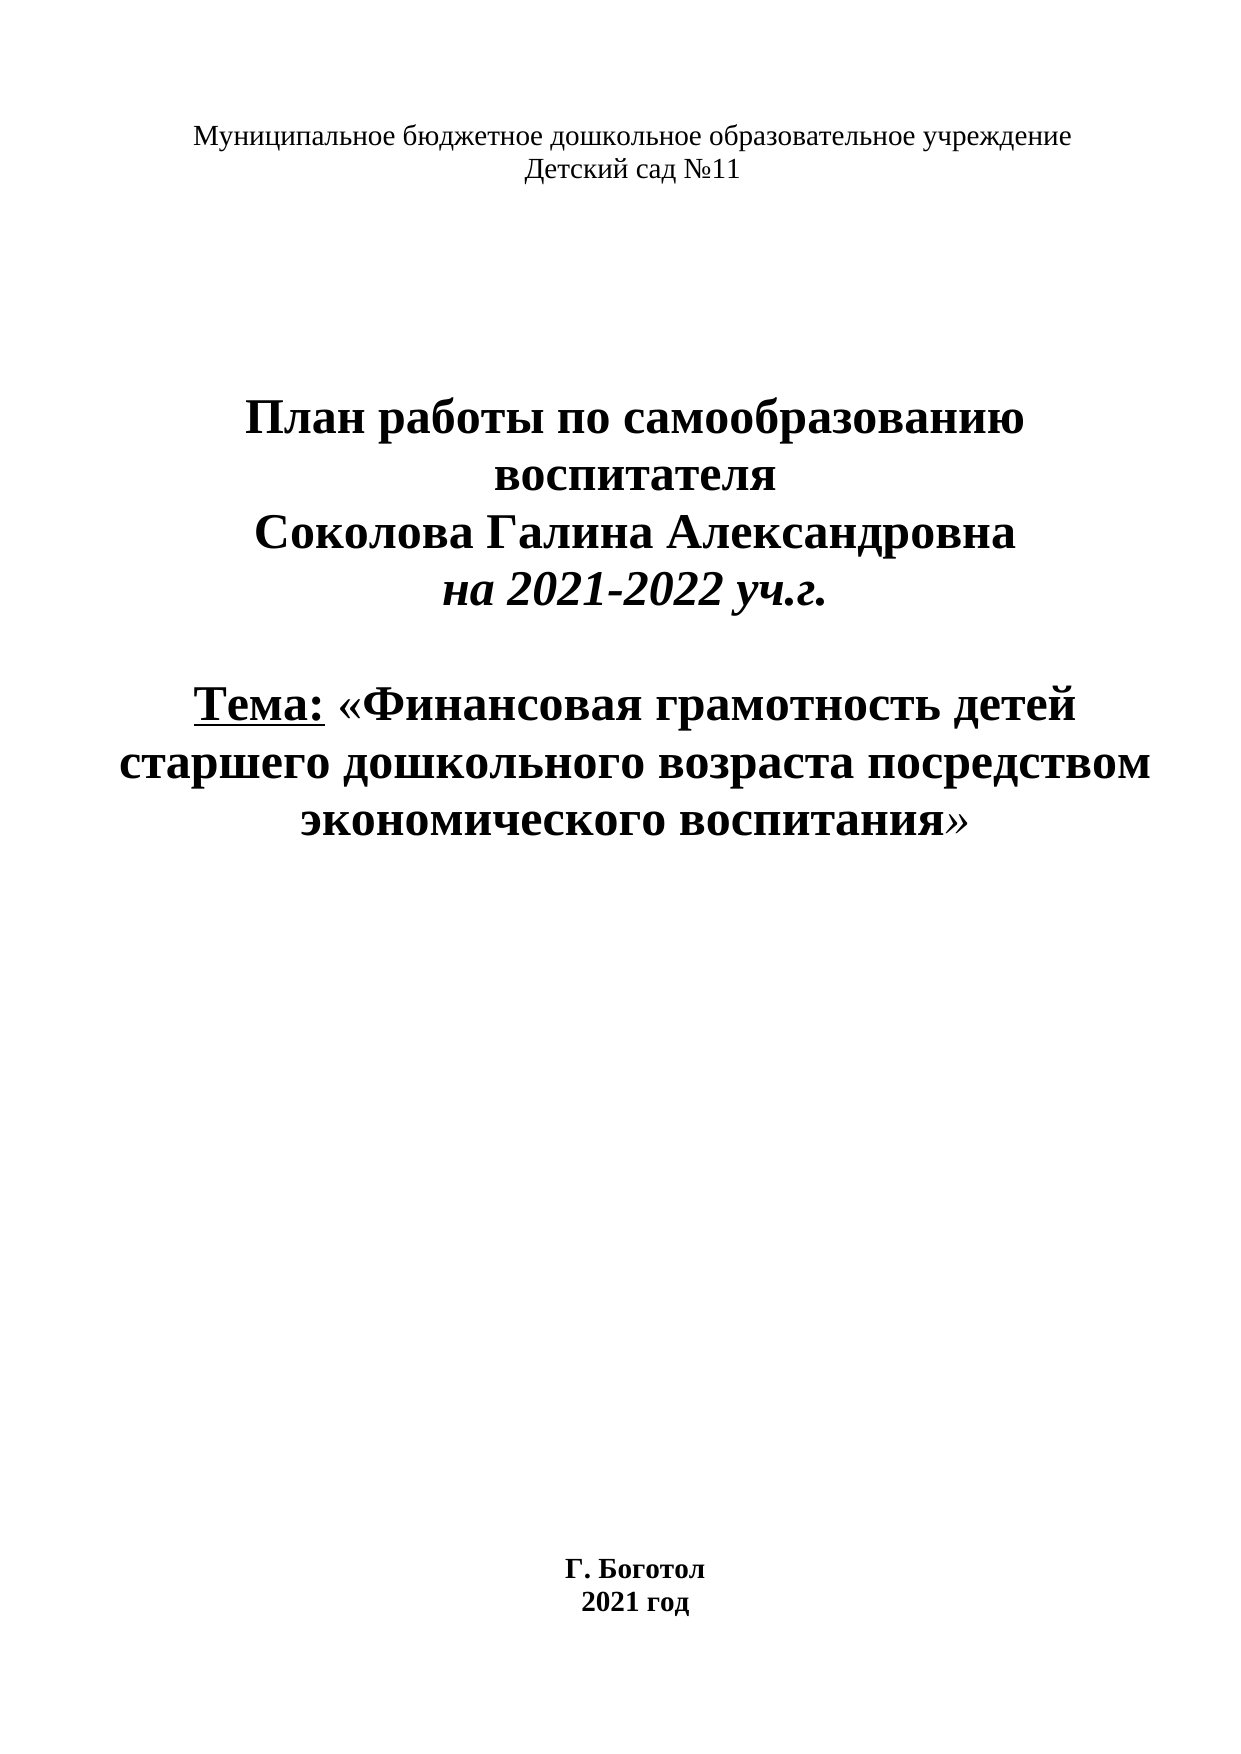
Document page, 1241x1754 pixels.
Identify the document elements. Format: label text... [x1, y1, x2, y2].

text План работы по самообразованию воспитателя [103, 386, 1167, 501]
text Г. Боготол [103, 1551, 1167, 1584]
text Соколова Галина Александровна [103, 501, 1167, 559]
text на 2021-2022 уч.г. [103, 559, 1167, 616]
text Тема: «Финансовая грамотность детей старшего дошкольного возраста посредством экономического воспитания» [103, 674, 1167, 846]
text 2021 год [103, 1584, 1167, 1618]
text Детский сад №11 [103, 152, 1161, 185]
text Муниципальное бюджетное дошкольное образовательное учреждение [103, 118, 1161, 152]
